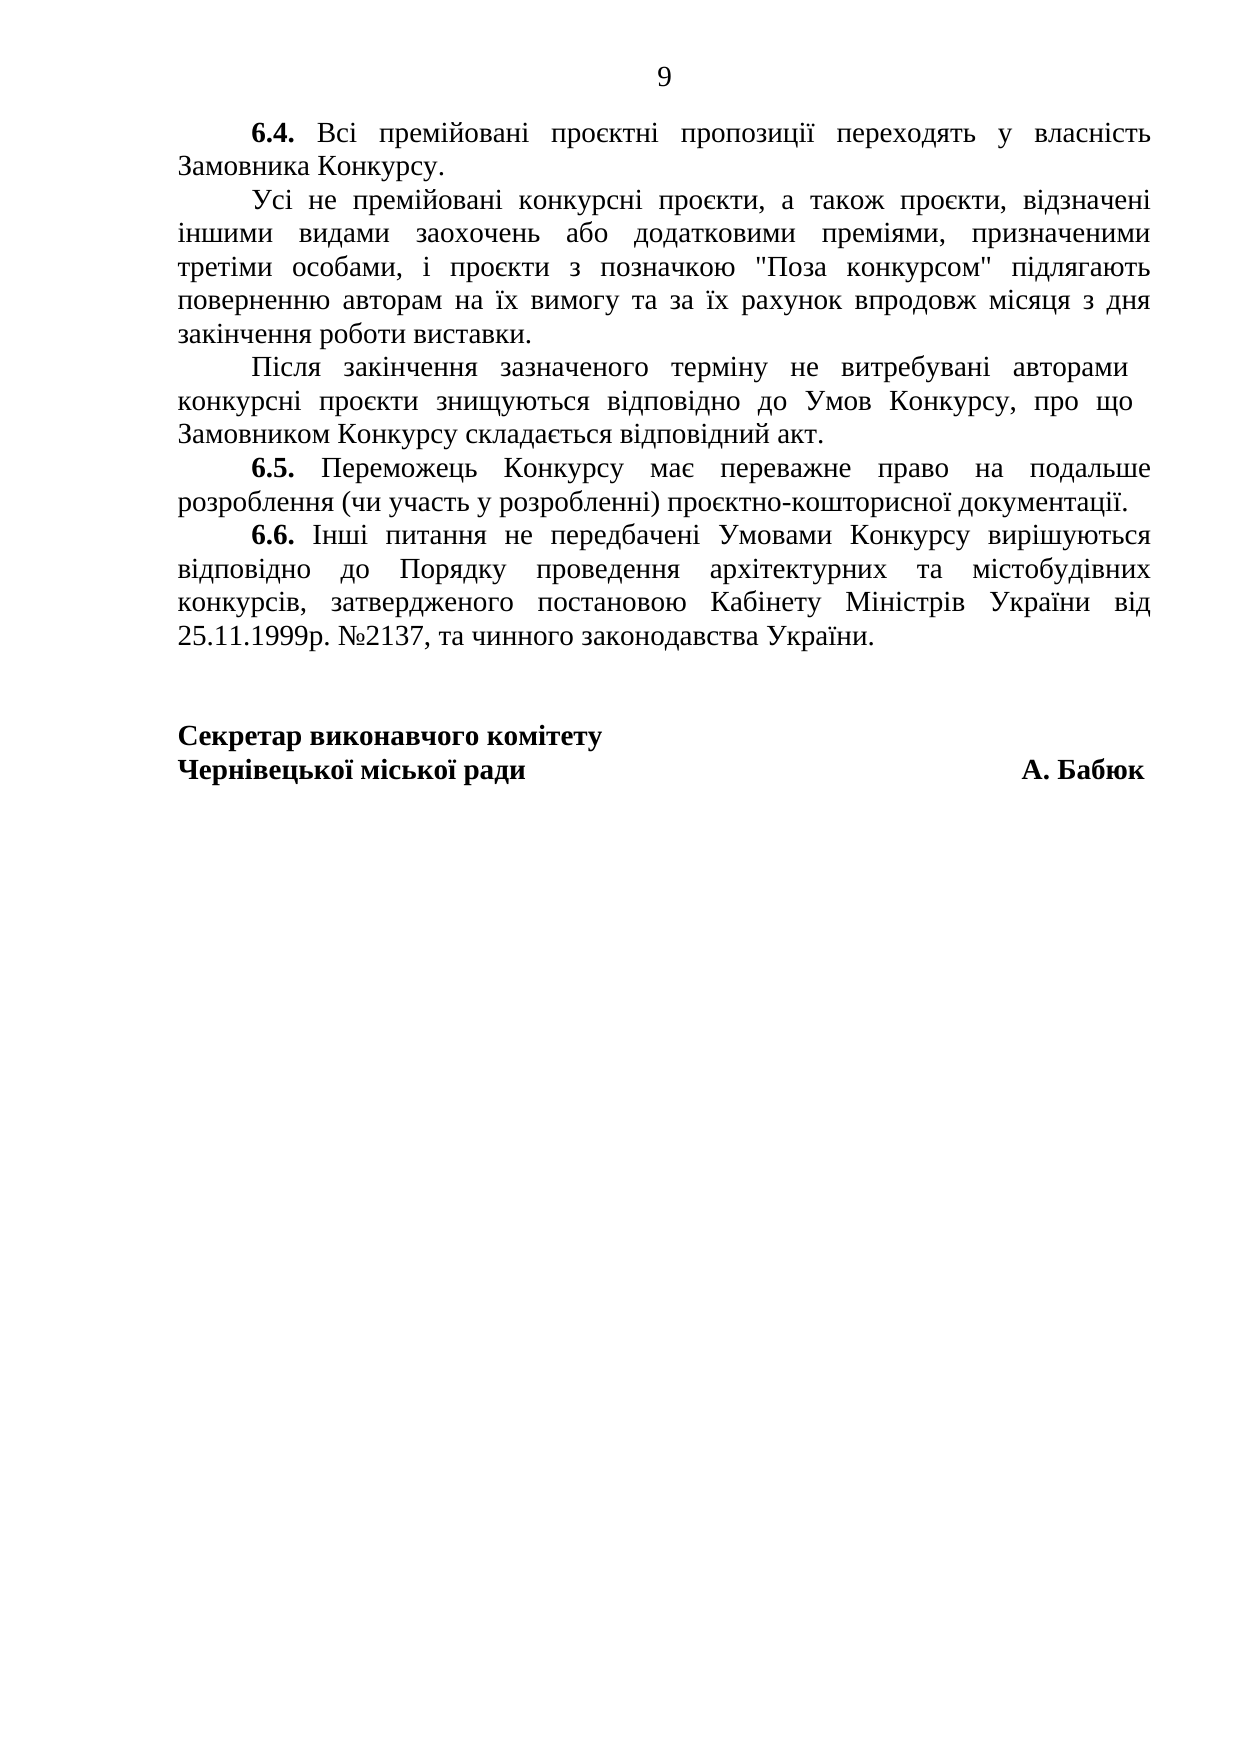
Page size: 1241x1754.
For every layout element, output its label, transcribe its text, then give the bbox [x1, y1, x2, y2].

text 6.5. Переможець Конкурсу має переважне право на подальше розроблення (чи участь у розробленні) проєктно-кошторисної документації. [177, 450, 1152, 517]
text Чернівецької міської ради А. Бабюк [177, 752, 1152, 786]
text Секретар виконавчого комітету [177, 718, 1152, 752]
text 6.6. Інші питання не передбачені Умовами Конкурсу вирішуються відповідно до Порядку проведення архітектурних та містобудівних конкурсів, затвердженого постановою Кабінету Міністрів України від 25.11.1999р. №2137, та чинного законодавства України. [177, 517, 1152, 651]
text 6.4. Всі премійовані проєктні пропозиції переходять у власність Замовника Конкурсу. [177, 115, 1152, 182]
text Після закінчення зазначеного терміну не витребувані авторами конкурсні проєкти знищуються відповідно до Умов Конкурсу, про що Замовником Конкурсу складається відповідний акт. [177, 349, 1152, 450]
text Усі не премійовані конкурсні проєкти, а також проєкти, відзначені іншими видами заохочень або додатковими преміями, призначеними третіми особами, і проєкти з позначкою "Поза конкурсом" підлягають поверненню авторам на їх вимогу та за їх рахунок впродовж місяця з дня закінчення роботи виставки. [177, 182, 1152, 349]
